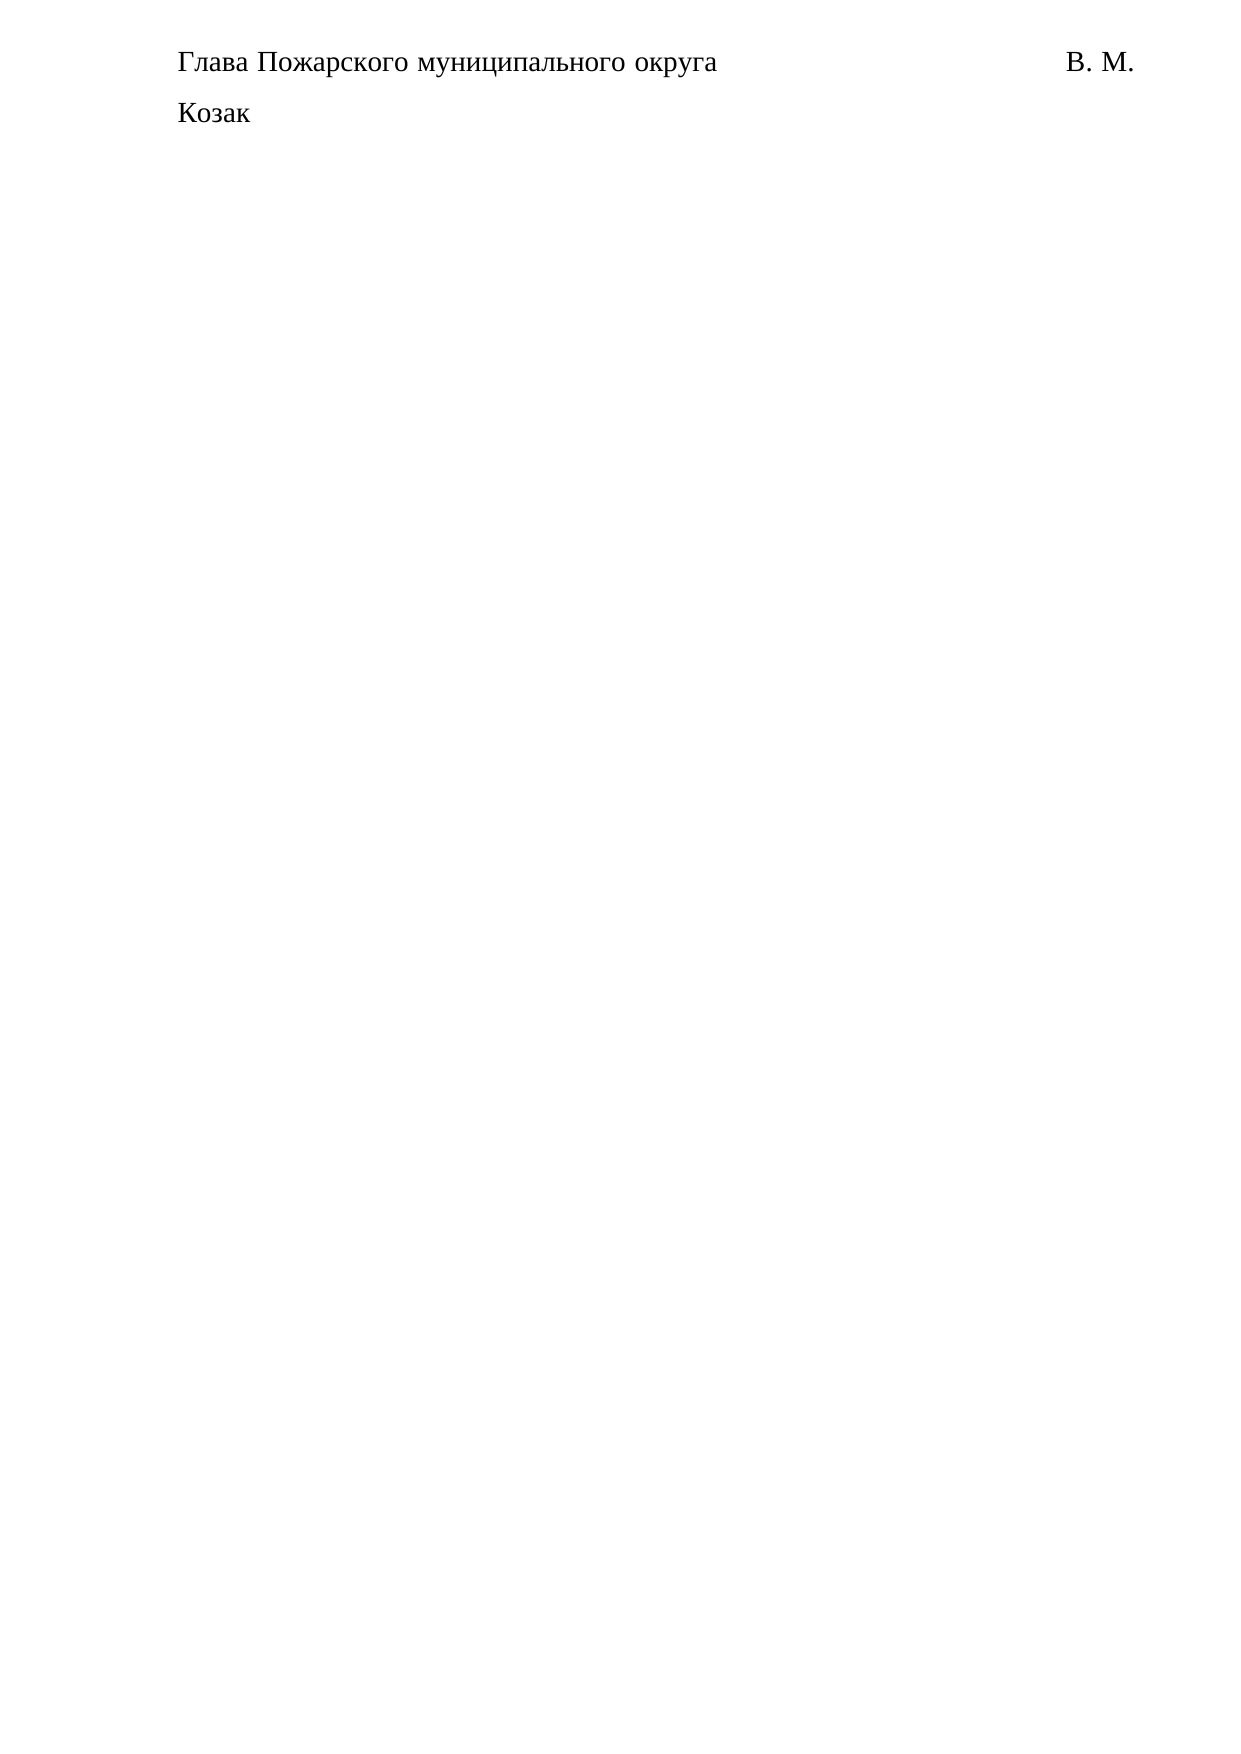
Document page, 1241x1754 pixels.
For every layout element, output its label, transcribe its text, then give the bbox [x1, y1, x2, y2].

text Глава Пожарского муниципального округа В. М. Козак [177, 44, 1137, 128]
